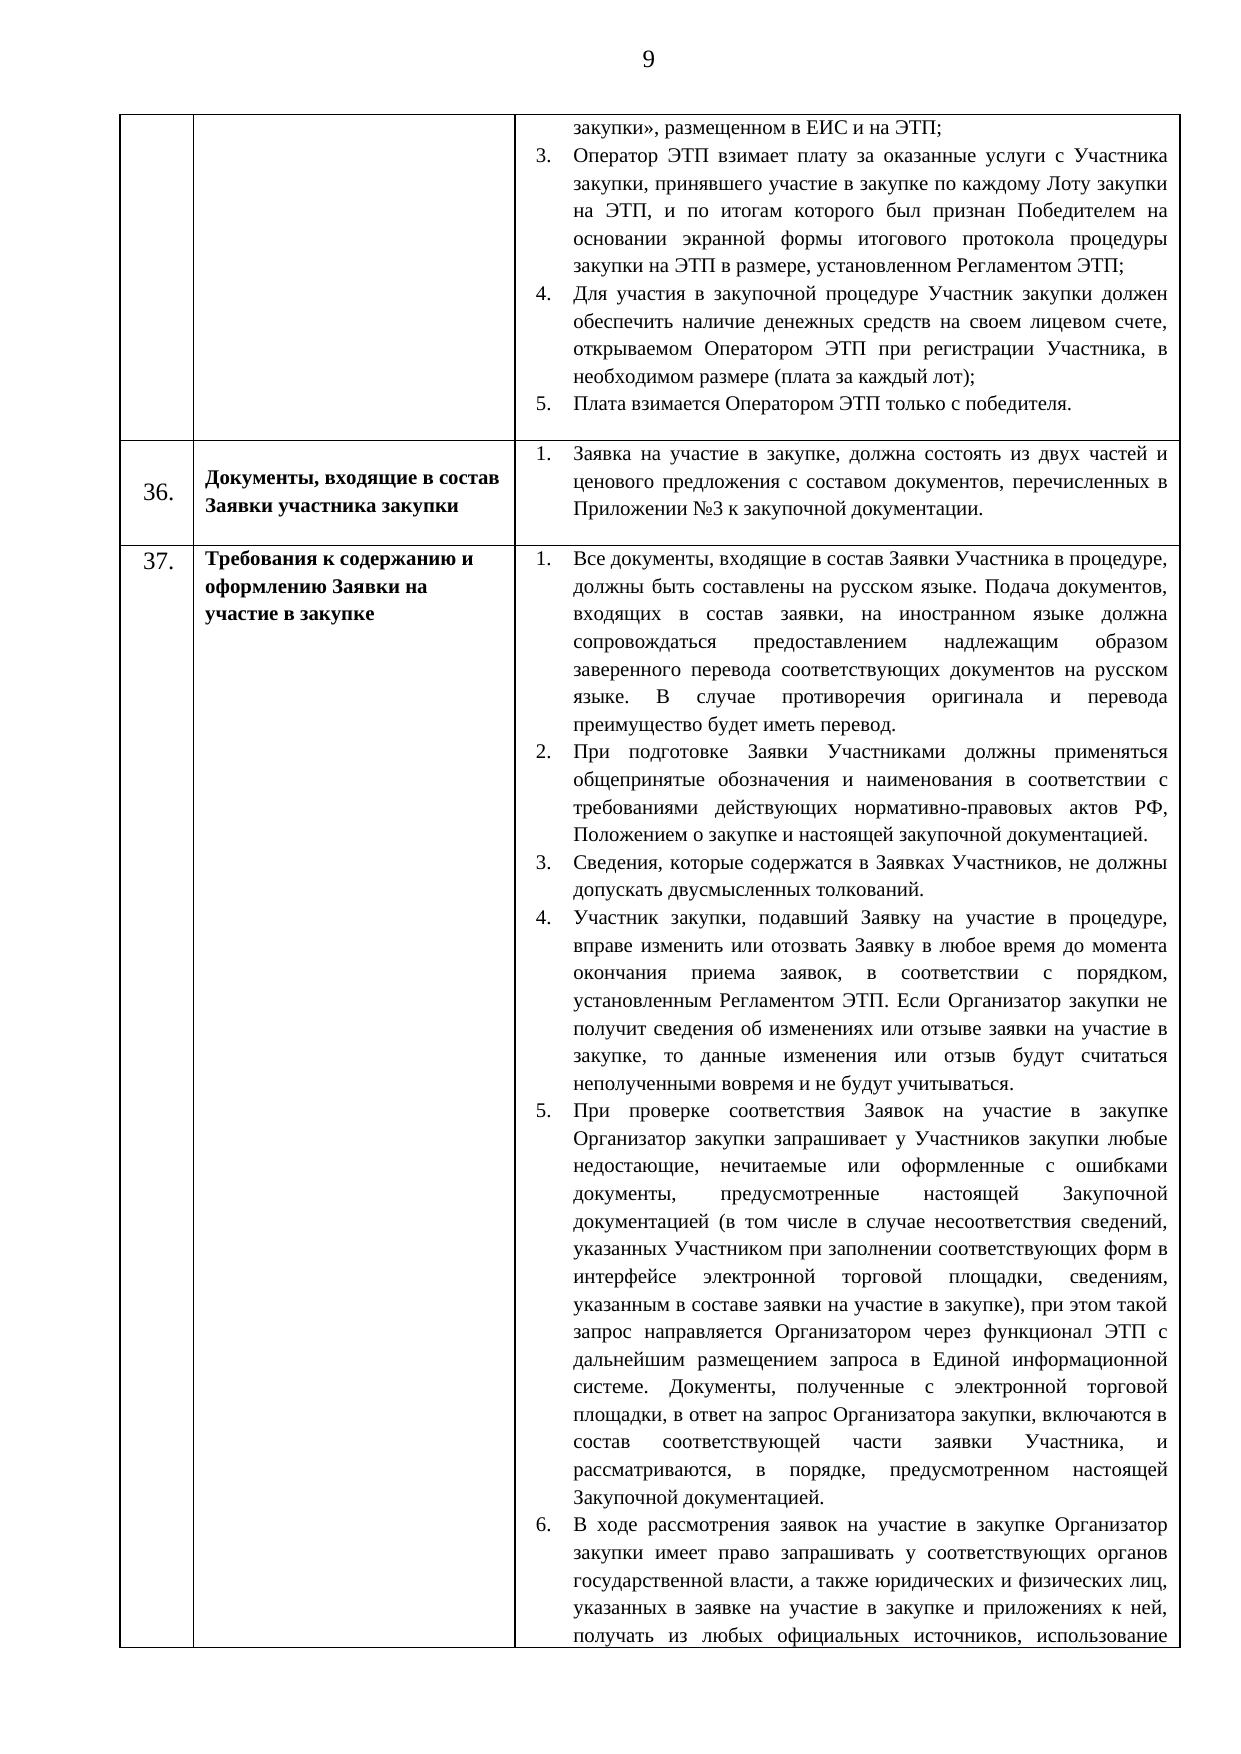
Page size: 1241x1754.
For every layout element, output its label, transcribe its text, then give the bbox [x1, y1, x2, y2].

table_cell Заявка на участие в закупке, должна состоять из двух частей и ценового предложения с составом документов, перечисленных в Приложении №3 к закупочной документации. [516, 441, 1179, 545]
table_cell [121, 115, 193, 440]
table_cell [516, 546, 1179, 1647]
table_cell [194, 546, 514, 1647]
table_cell [121, 546, 193, 1647]
table_cell Документы, входящие в состав Заявки участника закупки [194, 441, 514, 545]
table_cell [121, 441, 193, 545]
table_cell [516, 115, 1179, 440]
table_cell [194, 115, 514, 440]
